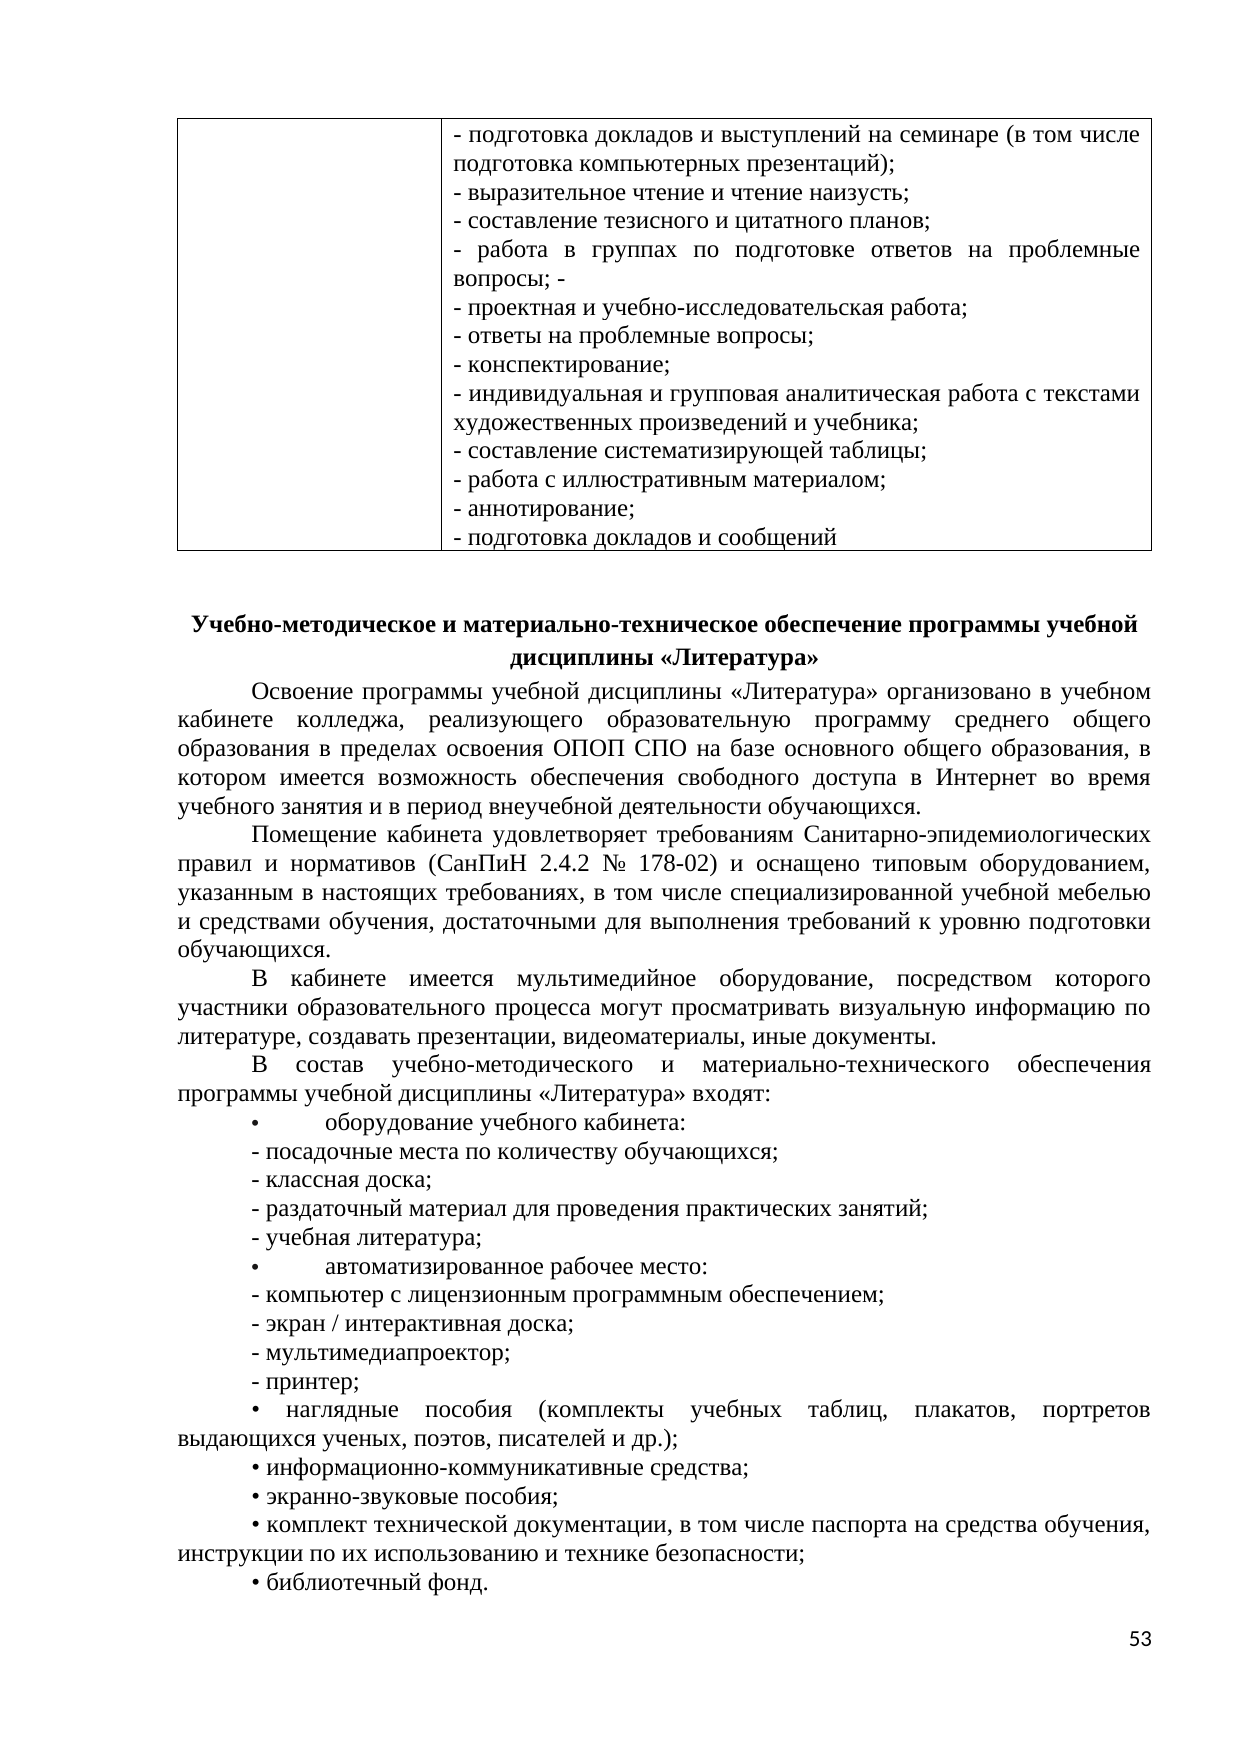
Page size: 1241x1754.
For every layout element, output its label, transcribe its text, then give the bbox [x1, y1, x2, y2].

text - посадочные места по количеству обучающихся; [177, 1136, 1152, 1164]
text В кабинете имеется мультимедийное оборудование, посредством которого участники образовательного процесса могут просматривать визуальную информацию по литературе, создавать презентации, видеоматериалы, иные документы. [177, 963, 1152, 1049]
text - экран / интерактивная доска; [177, 1308, 1152, 1337]
text • комплект технической документации, в том числе паспорта на средства обучения, инструкции по их использованию и технике безопасности; [177, 1509, 1152, 1567]
list оборудование учебного кабинета: [177, 1107, 1152, 1136]
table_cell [442, 119, 1151, 550]
text • экранно-звуковые пособия; [177, 1481, 1152, 1509]
text В состав учебно-методического и материально-технического обеспечения программы учебной дисциплины «Литература» входят: [177, 1049, 1152, 1107]
text Помещение кабинета удовлетворяет требованиям Санитарно-эпидемиологических правил и нормативов (СанПиН 2.4.2 № 178-02) и оснащено типовым оборудованием, указанным в настоящих требованиях, в том числе специализированной учебной мебелью и средствами обучения, достаточными для выполнения требований к уровню подготовки обучающихся. [177, 819, 1152, 963]
text • информационно-коммуникативные средства; [177, 1452, 1152, 1481]
text • наглядные пособия (комплекты учебных таблиц, плакатов, портретов выдающихся ученых, поэтов, писателей и др.); [177, 1394, 1152, 1452]
text - принтер; [177, 1366, 1152, 1394]
text • библиотечный фонд. [177, 1567, 1152, 1596]
list автоматизированное рабочее место: [177, 1251, 1152, 1279]
subtitle Учебно-методическое и материально-техническое обеспечение программы учебной дисциплины «Литература» [177, 609, 1152, 671]
text - компьютер с лицензионным программным обеспечением; [177, 1279, 1152, 1308]
text - классная доска; [177, 1164, 1152, 1193]
text Освоение программы учебной дисциплины «Литература» организовано в учебном кабинете колледжа, реализующего образовательную программу среднего общего образования в пределах освоения ОПОП СПО на базе основного общего образования, в котором имеется возможность обеспечения свободного доступа в Интернет во время учебного занятия и в период внеучебной деятельности обучающихся. [177, 676, 1152, 819]
text - раздаточный материал для проведения практических занятий; [177, 1193, 1152, 1222]
text - мультимедиапроектор; [177, 1337, 1152, 1366]
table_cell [178, 119, 441, 550]
text - учебная литература; [177, 1222, 1152, 1251]
